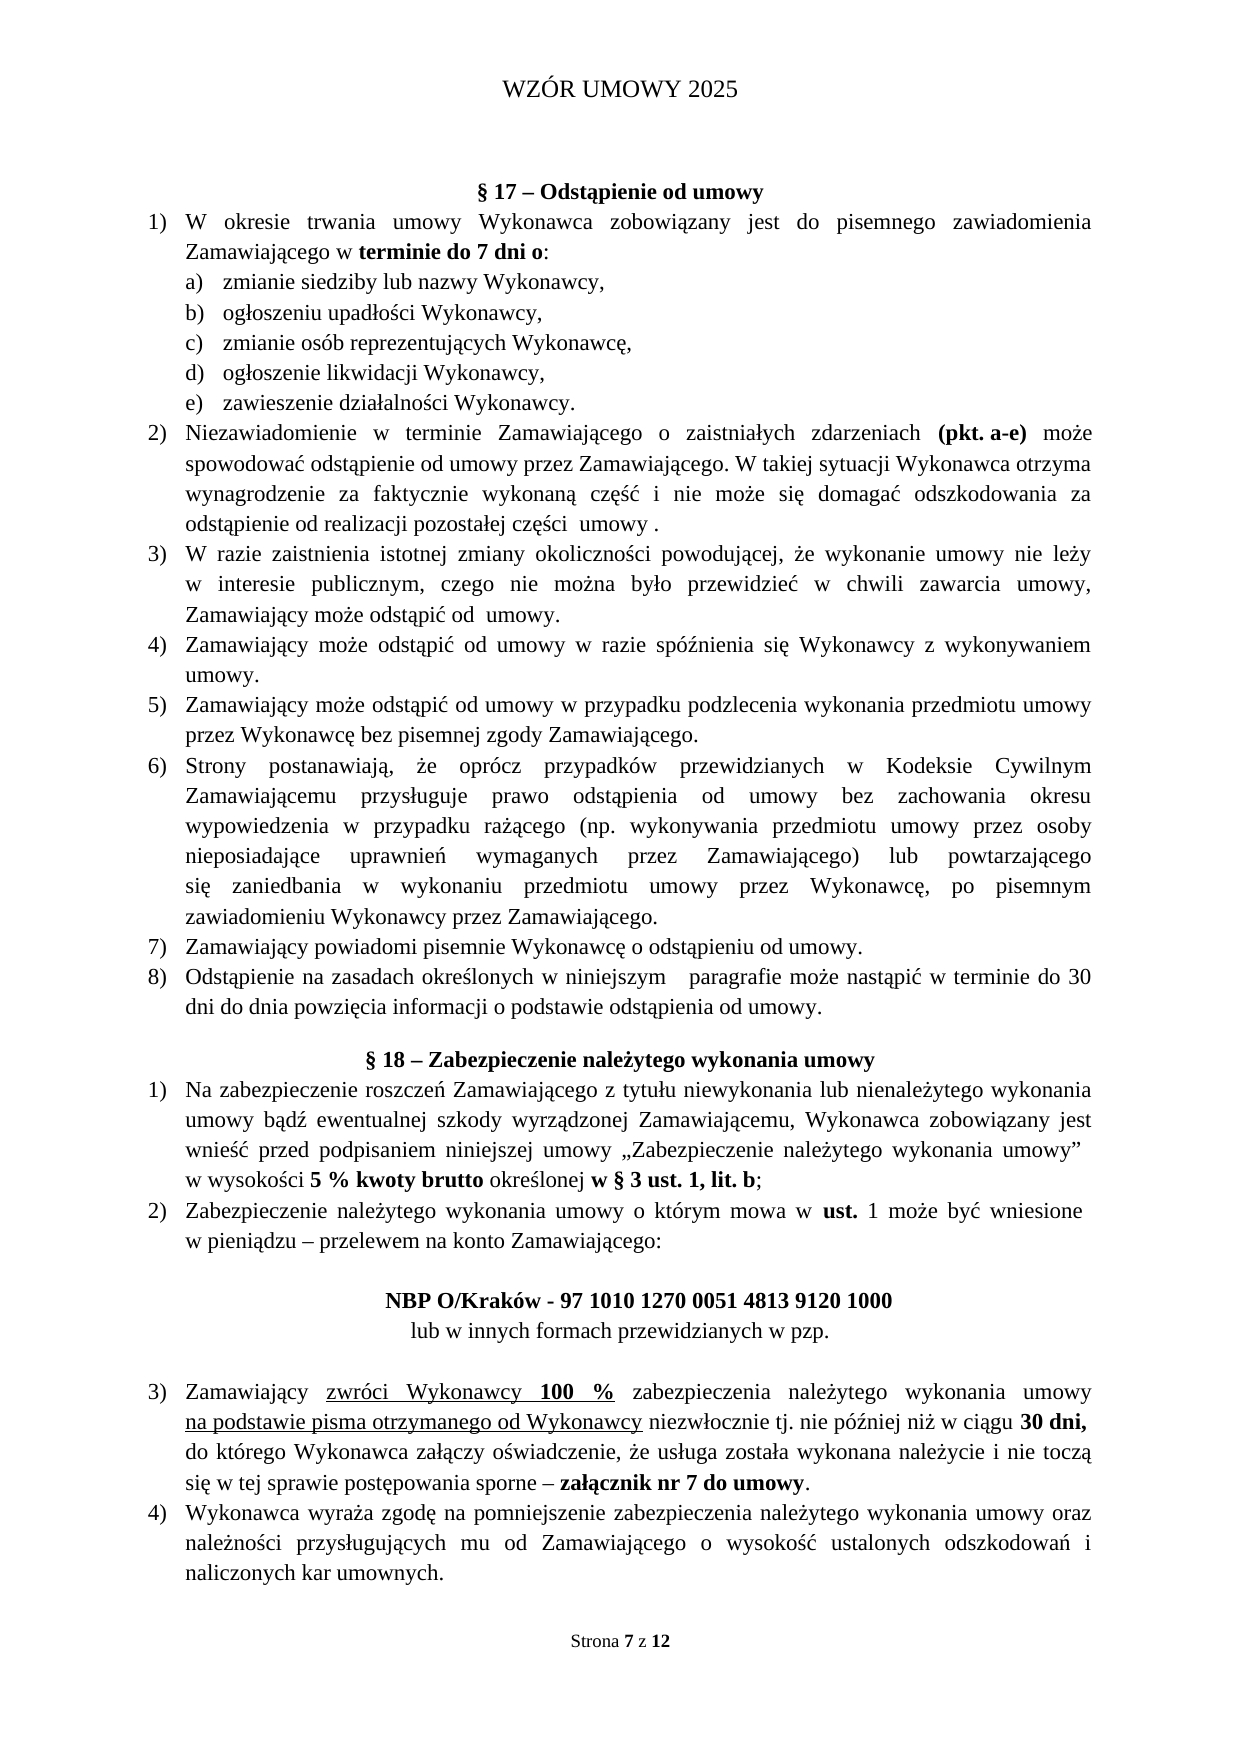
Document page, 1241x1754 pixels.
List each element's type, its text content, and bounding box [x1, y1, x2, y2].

text § 17 – Odstąpienie od umowy [148, 178, 1093, 204]
list Zamawiający zwróci Wykonawcy 100 % zabezpieczenia należytego wykonania umowy na podstawie pisma otrzymanego od Wykonawcy niezwłocznie tj. nie później niż w ciągu 30 dni, do którego Wykonawca załączy oświadczenie, że usługa została wykonana należycie i nie toczą się w tej sprawie postępowania sporne – załącznik nr 7 do umowy. [148, 1378, 1093, 1495]
list zmianie osób reprezentujących Wykonawcę, [185, 329, 1093, 355]
list lub w innych formach przewidzianych w pzp. [148, 1317, 1093, 1344]
list Zamawiający może odstąpić od umowy w przypadku podzlecenia wykonania przedmiotu umowy przez Wykonawcę bez pisemnej zgody Zamawiającego. [148, 691, 1093, 748]
list Zamawiający może odstąpić od umowy w razie spóźnienia się Wykonawcy z wykonywaniem umowy. [148, 631, 1093, 687]
text § 18 – Zabezpieczenie należytego wykonania umowy [148, 1046, 1093, 1072]
list Odstąpienie na zasadach określonych w niniejszym paragrafie może nastąpić w terminie do 30 dni do dnia powzięcia informacji o podstawie odstąpienia od umowy. [148, 963, 1093, 1020]
list Zabezpieczenie należytego wykonania umowy o którym mowa w ust. 1 może być wniesione w pieniądzu – przelewem na konto Zamawiającego: [148, 1197, 1093, 1253]
list Niezawiadomienie w terminie Zamawiającego o zaistniałych zdarzeniach (pkt. a-e) może spowodować odstąpienie od umowy przez Zamawiającego. W takiej sytuacji Wykonawca otrzyma wynagrodzenie za faktycznie wykonaną część i nie może się domagać odszkodowania za odstąpienie od realizacji pozostałej części umowy . [148, 419, 1093, 536]
list Strony postanawiają, że oprócz przypadków przewidzianych w Kodeksie Cywilnym Zamawiającemu przysługuje prawo odstąpienia od umowy bez zachowania okresu wypowiedzenia w przypadku rażącego (np. wykonywania przedmiotu umowy przez osoby nieposiadające uprawnień wymaganych przez Zamawiającego) lub powtarzającego się zaniedbania w wykonaniu przedmiotu umowy przez Wykonawcę, po pisemnym zawiadomieniu Wykonawcy przez Zamawiającego. [148, 752, 1093, 929]
list zmianie siedziby lub nazwy Wykonawcy, [185, 268, 1093, 295]
list ogłoszenie likwidacji Wykonawcy, [185, 359, 1093, 385]
list Na zabezpieczenie roszczeń Zamawiającego z tytułu niewykonania lub nienależytego wykonania umowy bądź ewentualnej szkody wyrządzonej Zamawiającemu, Wykonawca zobowiązany jest wnieść przed podpisaniem niniejszej umowy „Zabezpieczenie należytego wykonania umowy” w wysokości 5 % kwoty brutto określonej w § 3 ust. 1, lit. b; [148, 1076, 1093, 1193]
list Wykonawca wyraża zgodę na pomniejszenie zabezpieczenia należytego wykonania umowy oraz należności przysługujących mu od Zamawiającego o wysokość ustalonych odszkodowań i naliczonych kar umownych. [148, 1499, 1093, 1586]
list W okresie trwania umowy Wykonawca zobowiązany jest do pisemnego zawiadomienia Zamawiającego w terminie do 7 dni o: [148, 208, 1093, 264]
list ogłoszeniu upadłości Wykonawcy, [185, 299, 1093, 325]
list NBP O/Kraków - 97 1010 1270 0051 4813 9120 1000 [185, 1287, 1093, 1314]
list zawieszenie działalności Wykonawcy. [185, 389, 1093, 416]
list Zamawiający powiadomi pisemnie Wykonawcę o odstąpieniu od umowy. [148, 933, 1093, 959]
list W razie zaistnienia istotnej zmiany okoliczności powodującej, że wykonanie umowy nie leży w interesie publicznym, czego nie można było przewidzieć w chwili zawarcia umowy, Zamawiający może odstąpić od umowy. [148, 540, 1093, 627]
